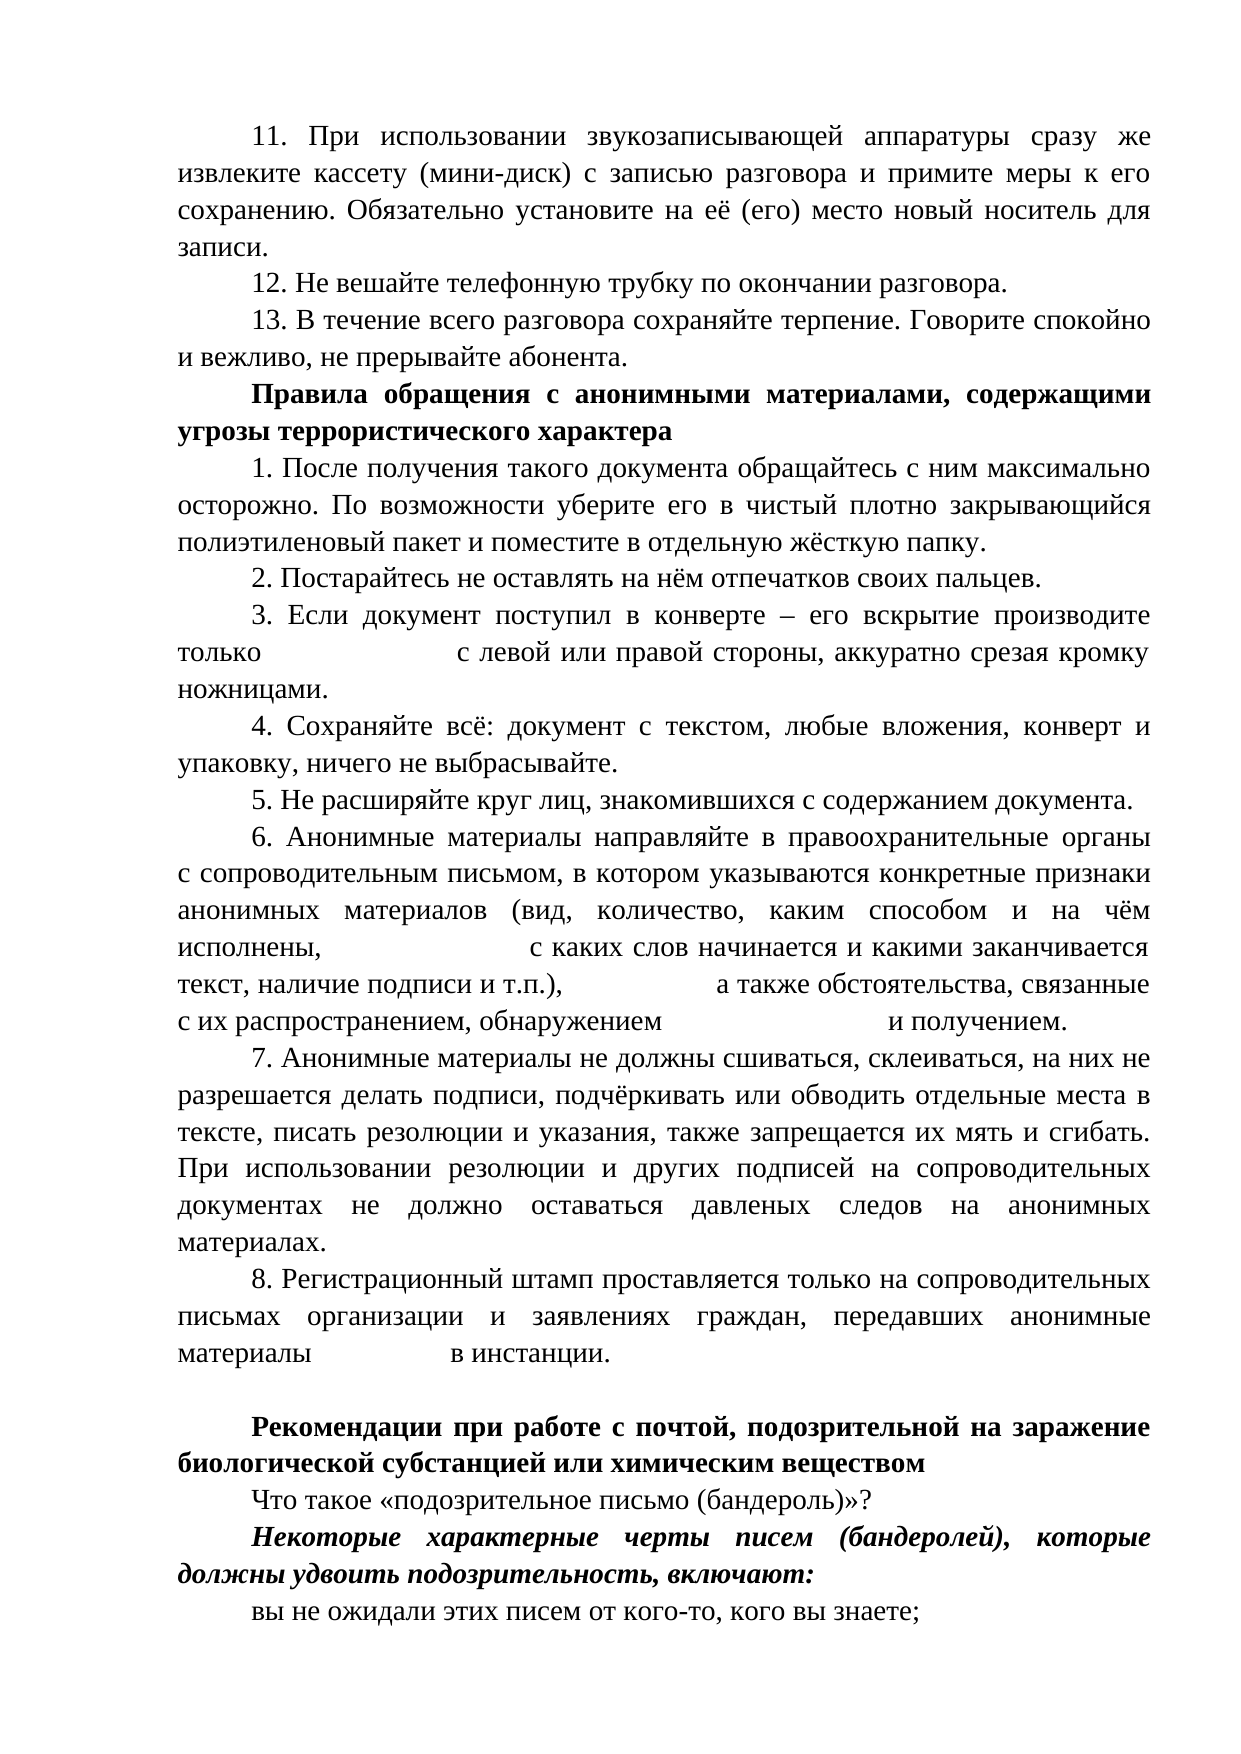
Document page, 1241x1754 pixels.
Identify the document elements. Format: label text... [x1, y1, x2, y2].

text 6. Анонимные материалы направляйте в правоохранительные органы с сопроводительным письмом, в котором указываются конкретные признаки анонимных материалов (вид, количество, каким способом и на чём исполнены, с каких слов начинается и какими заканчивается текст, наличие подписи и т.п.), а также обстоятельства, связанные с их распространением, обнаружением и получением. [177, 819, 1152, 1037]
text Правила обращения с анонимными материалами, содержащими угрозы террористического характера [177, 376, 1152, 447]
text 5. Не расширяйте круг лиц, знакомившихся с содержанием документа. [177, 782, 1152, 815]
text Рекомендации при работе с почтой, подозрительной на заражение биологической субстанцией или химическим веществом [177, 1409, 1152, 1479]
text 3. Если документ поступил в конверте – его вскрытие производите только с левой или правой стороны, аккуратно срезая кромку ножницами. [177, 597, 1152, 705]
text вы не ожидали этих писем от кого-то, кого вы знаете; [177, 1593, 1152, 1627]
text Некоторые характерные черты писем (бандеролей), которые должны удвоить подозрительность, включают: [177, 1519, 1152, 1590]
text 7. Анонимные материалы не должны сшиваться, склеиваться, на них не разрешается делать подписи, подчёркивать или обводить отдельные места в тексте, писать резолюции и указания, также запрещается их мять и сгибать. При использовании резолюции и других подписей на сопроводительных документах не должно оставаться давленых следов на анонимных материалах. [177, 1040, 1152, 1258]
text 11. При использовании звукозаписывающей аппаратуры сразу же извлеките кассету (мини-диск) с записью разговора и примите меры к его сохранению. Обязательно установите на её (его) место новый носитель для записи. [177, 118, 1152, 262]
text 1. После получения такого документа обращайтесь с ним максимально осторожно. По возможности уберите его в чистый плотно закрывающийся полиэтиленовый пакет и поместите в отдельную жёсткую папку. [177, 450, 1152, 557]
text Что такое «подозрительное письмо (бандероль)»? [177, 1482, 1152, 1516]
text 8. Регистрационный штамп проставляется только на сопроводительных письмах организации и заявлениях граждан, передавших анонимные материалы в инстанции. [177, 1261, 1152, 1368]
text 4. Сохраняйте всё: документ с текстом, любые вложения, конверт и упаковку, ничего не выбрасывайте. [177, 708, 1152, 778]
text 13. В течение всего разговора сохраняйте терпение. Говорите спокойно и вежливо, не прерывайте абонента. [177, 302, 1152, 373]
text 2. Постарайтесь не оставлять на нём отпечатков своих пальцев. [177, 561, 1152, 594]
text 12. Не вешайте телефонную трубку по окончании разговора. [177, 266, 1152, 299]
